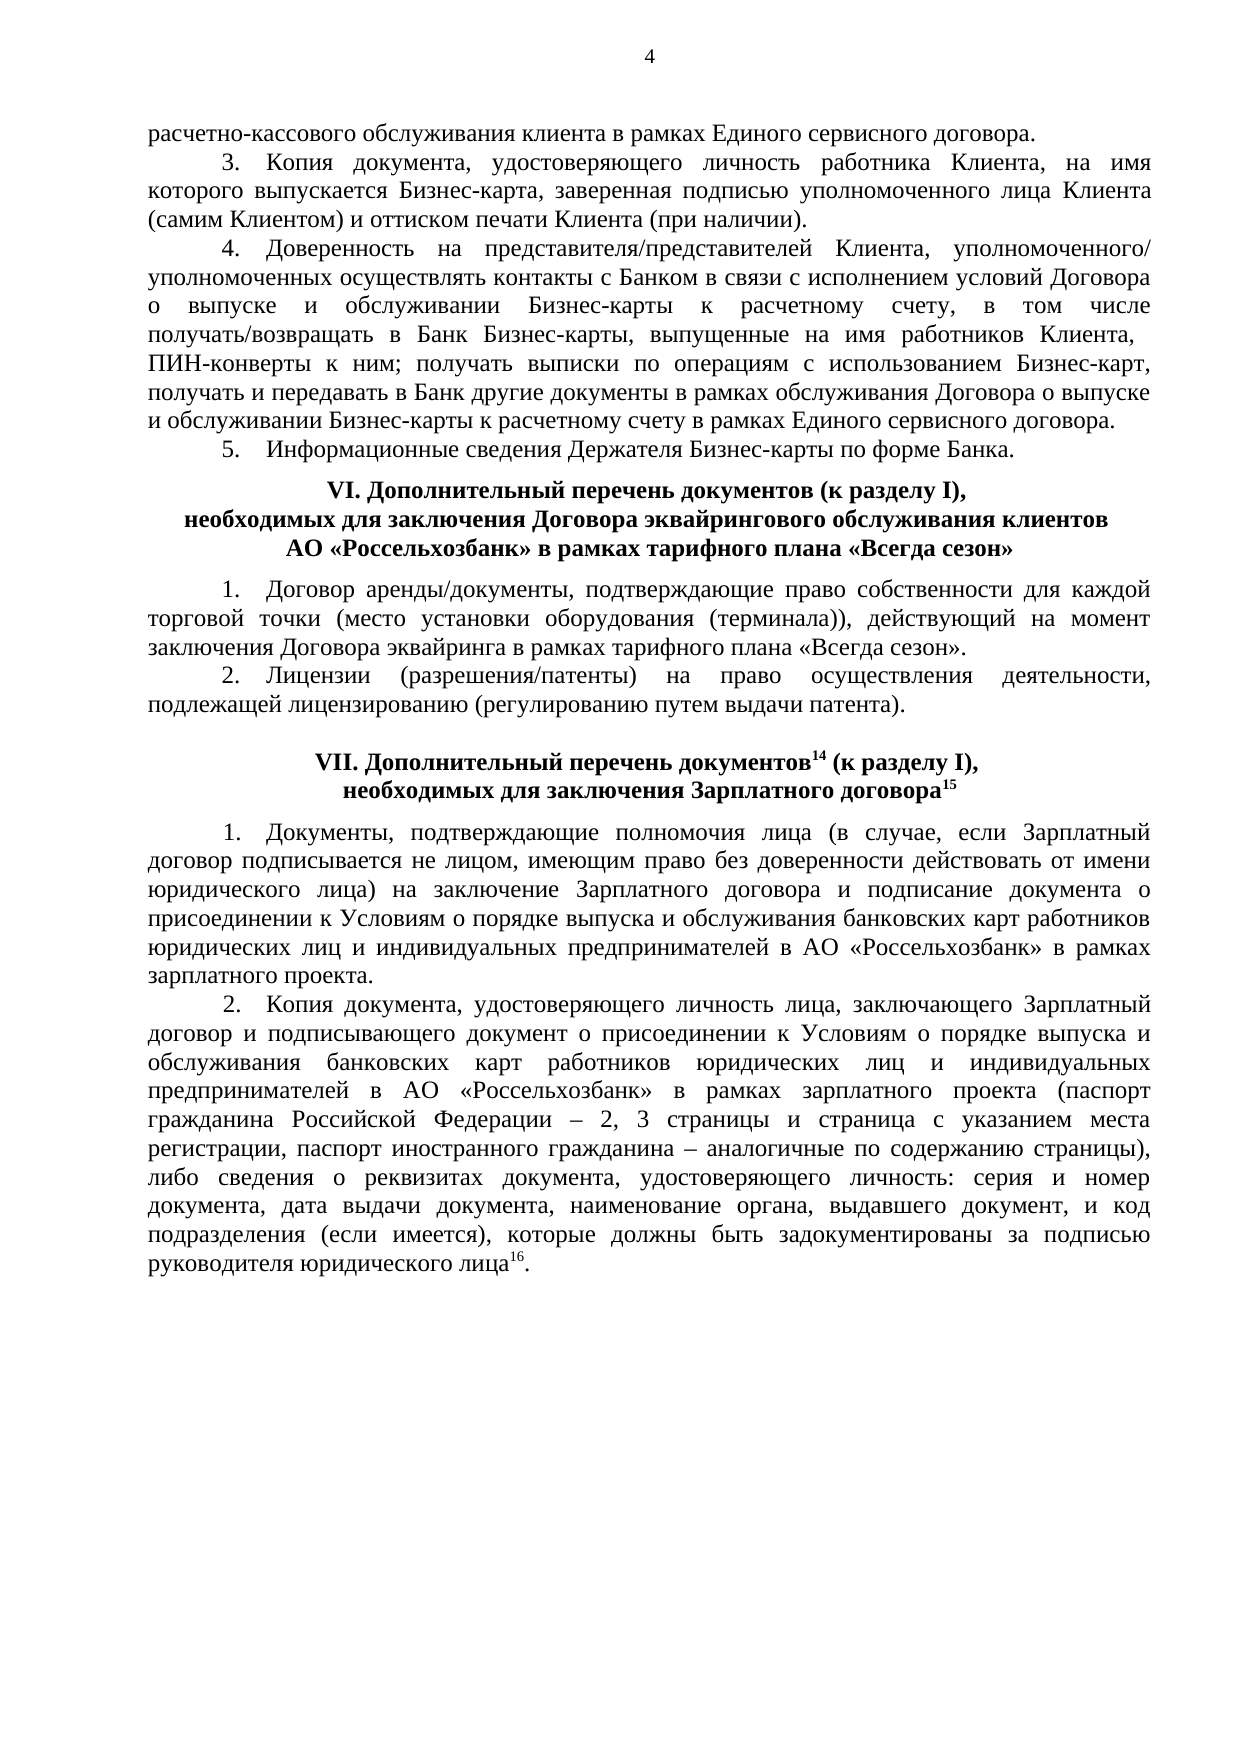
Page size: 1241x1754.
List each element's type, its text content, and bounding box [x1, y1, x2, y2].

list Доверенность на представителя/представителей Клиента, уполномоченного/ уполномоченных осуществлять контакты с Банком в связи с исполнением условий Договора о выпуске и обслуживании Бизнес-карты к расчетному счету, в том числе получать/возвращать в Банк Бизнес-карты, выпущенные на имя работников Клиента, ПИН-конверты к ним; получать выписки по операциям с использованием Бизнес-карт, получать и передавать в Банк другие документы в рамках обслуживания Договора о выпуске и обслуживании Бизнес-карты к расчетному счету в рамках Единого сервисного договора. [148, 233, 1152, 434]
text 5. Информационные сведения Держателя Бизнес-карты по форме Банка. [148, 434, 1152, 463]
list Договор аренды/документы, подтверждающие право собственности для каждой торговой точки (место установки оборудования (терминала)), действующий на момент заключения Договора эквайринга в рамках тарифного плана «Всегда сезон». [148, 574, 1152, 661]
text 2. Копия документа, удостоверяющего личность лица, заключающего Зарплатный договор и подписывающего документ о присоединении к Условиям о порядке выпуска и обслуживания банковских карт работников юридических лиц и индивидуальных предпринимателей в АО «Россельхозбанк» в рамках зарплатного проекта (паспорт гражданина Российской Федерации – 2, 3 страницы и страница с указанием места регистрации, паспорт иностранного гражданина – аналогичные по содержанию страницы), либо сведения о реквизитах документа, удостоверяющего личность: серия и номер документа, дата выдачи документа, наименование органа, выдавшего документ, и код подразделения (если имеется), которые должны быть задокументированы за подписью руководителя юридического лица. [148, 989, 1152, 1277]
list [148, 118, 1152, 147]
list Лицензии (разрешения/патенты) на право осуществления деятельности, подлежащей лицензированию (регулированию путем выдачи патента). [148, 661, 1152, 718]
text 1. Документы, подтверждающие полномочия лица (в случае, если Зарплатный договор подписывается не лицом, имеющим право без доверенности действовать от имени юридического лица) на заключение Зарплатного договора и подписание документа о присоединении к Условиям о порядке выпуска и обслуживания банковских карт работников юридических лиц и индивидуальных предпринимателей в АО «Россельхозбанк» в рамках зарплатного проекта. [148, 817, 1152, 989]
list Копия документа, удостоверяющего личность работника Клиента, на имя которого выпускается Бизнес-карта, заверенная подписью уполномоченного лица Клиента (самим Клиентом) и оттиском печати Клиента (при наличии). [148, 147, 1152, 233]
text VI. Дополнительный перечень документов (к разделу I), необходимых для заключения Договора эквайрингового обслуживания клиентов АО «Россельхозбанк» в рамках тарифного плана «Всегда сезон» [148, 476, 1152, 562]
text VII. Дополнительный перечень документов (к разделу I), необходимых для заключения Зарплатного договора [148, 747, 1152, 804]
